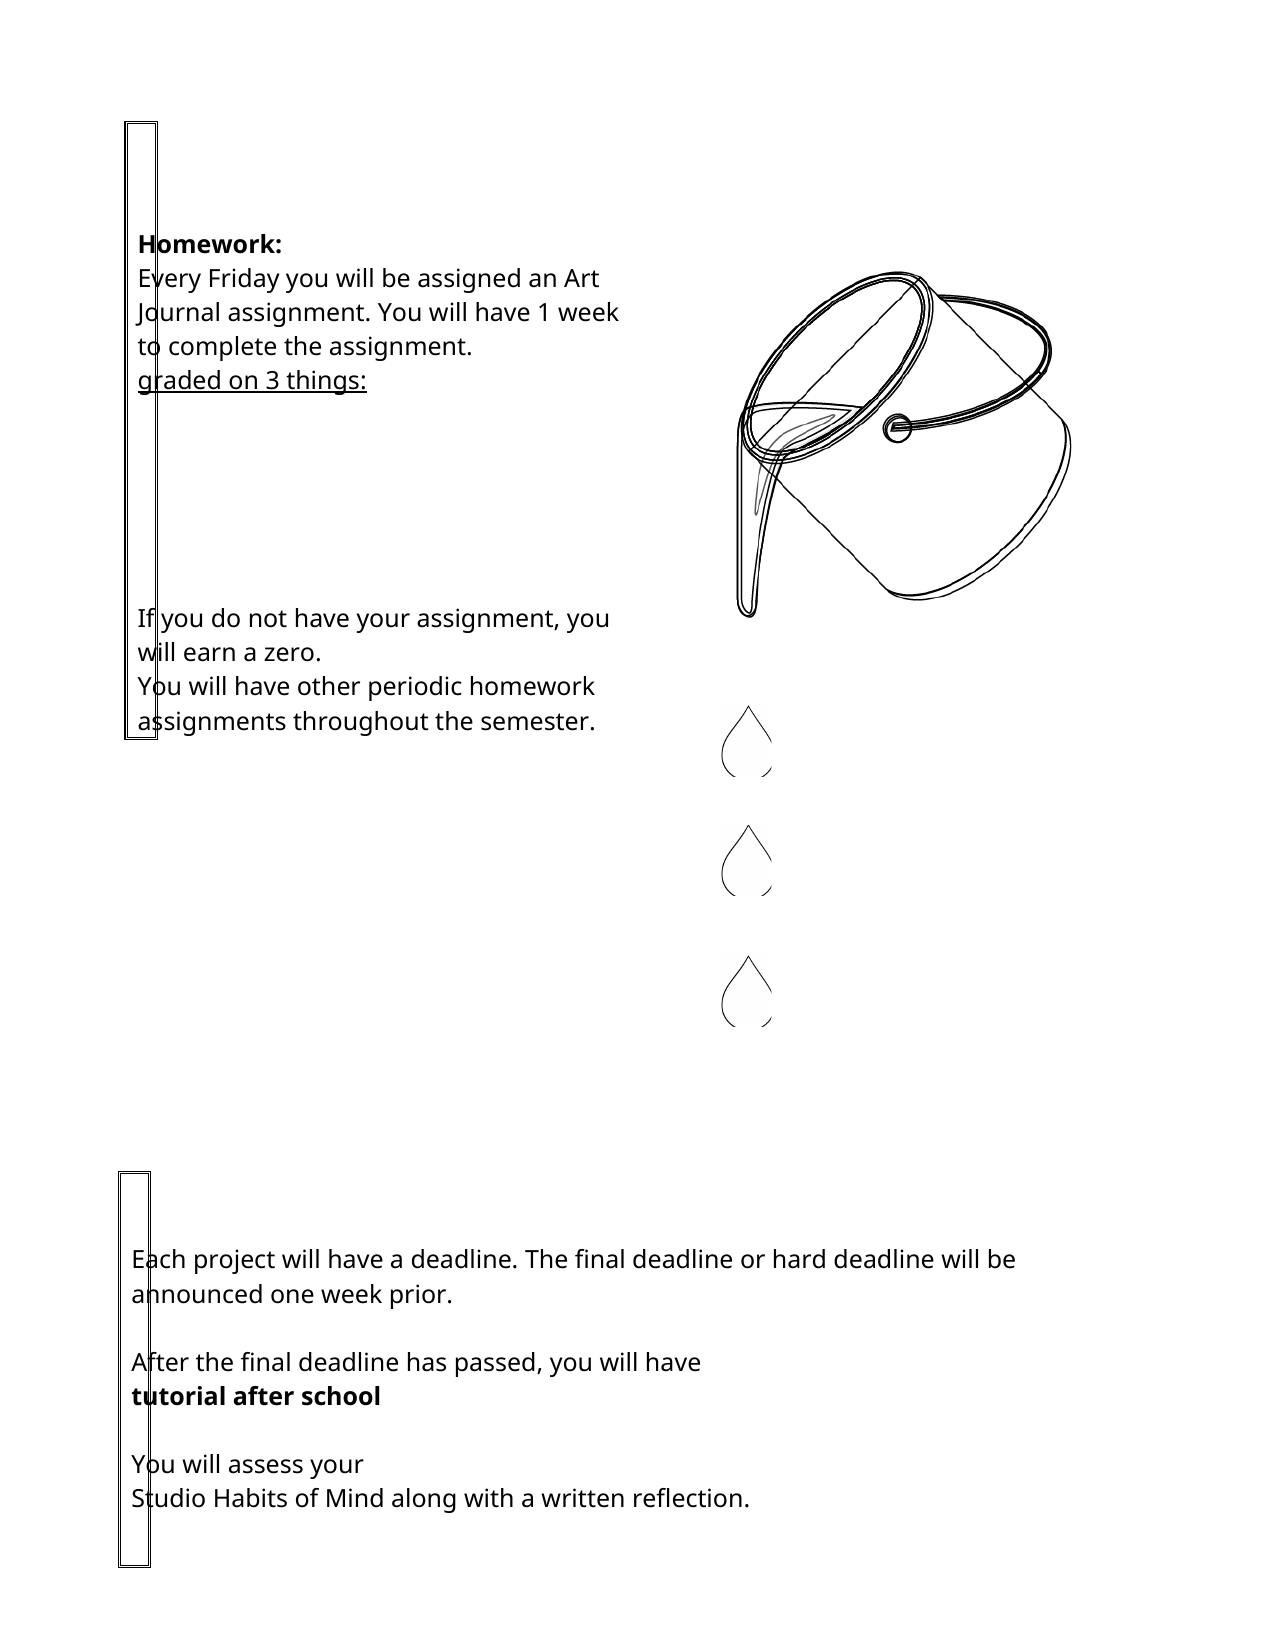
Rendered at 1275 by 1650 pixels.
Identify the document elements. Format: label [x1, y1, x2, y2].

picture [721, 825, 772, 896]
picture [721, 705, 772, 777]
picture [662, 227, 1142, 669]
picture [721, 955, 772, 1027]
